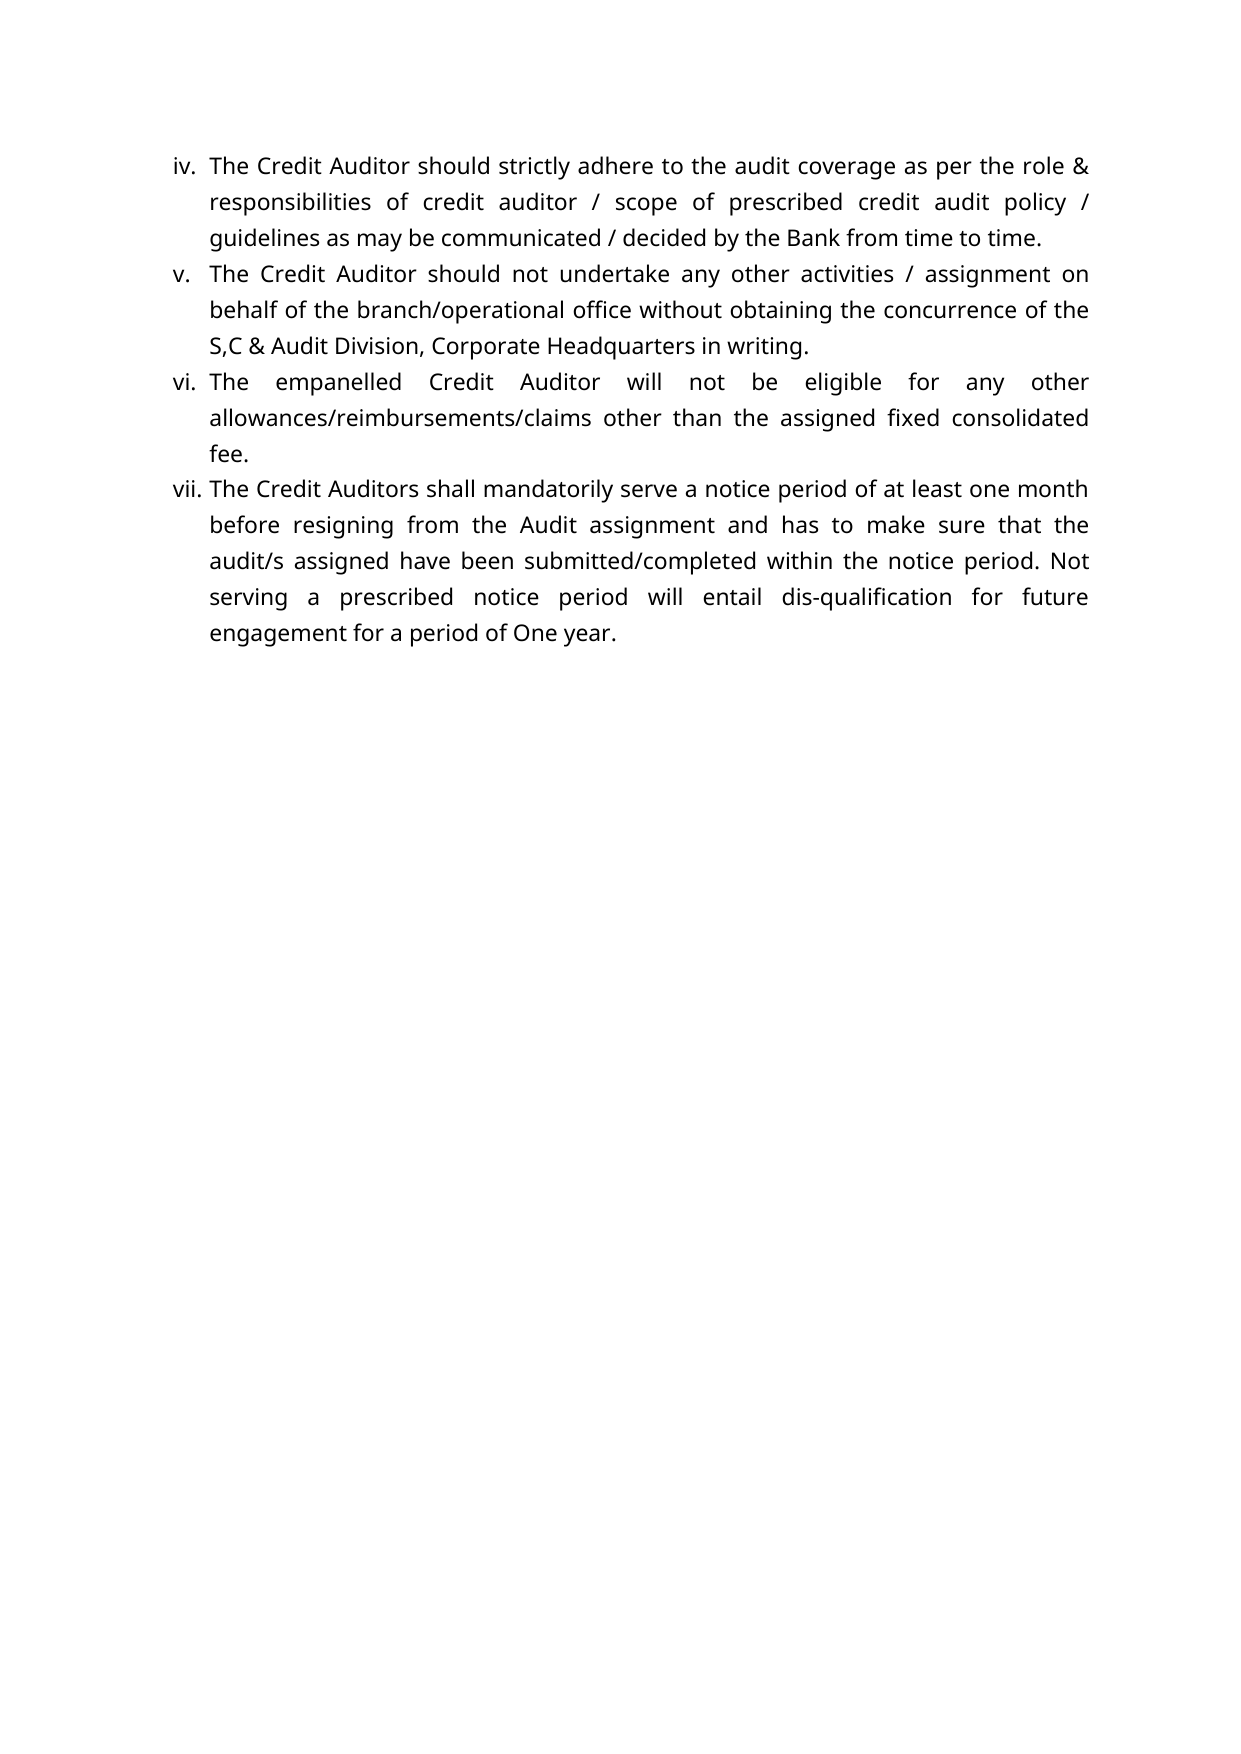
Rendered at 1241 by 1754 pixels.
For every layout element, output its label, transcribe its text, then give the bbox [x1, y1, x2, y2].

list The Credit Auditor should not undertake any other activities / assignment on behalf of the branch/operational office without obtaining the concurrence of the S,C & Audit Division, Corporate Headquarters in writing. [173, 258, 1090, 361]
list The Credit Auditor should strictly adhere to the audit coverage as per the role & responsibilities of credit auditor / scope of prescribed credit audit policy / guidelines as may be communicated / decided by the Bank from time to time. [173, 150, 1090, 253]
list The Credit Auditors shall mandatorily serve a notice period of at least one month before resigning from the Audit assignment and has to make sure that the audit/s assigned have been submitted/completed within the notice period. Not serving a prescribed notice period will entail dis-qualification for future engagement for a period of One year. [173, 473, 1090, 648]
list The empanelled Credit Auditor will not be eligible for any other allowances/reimbursements/claims other than the assigned fixed consolidated fee. [173, 366, 1090, 469]
